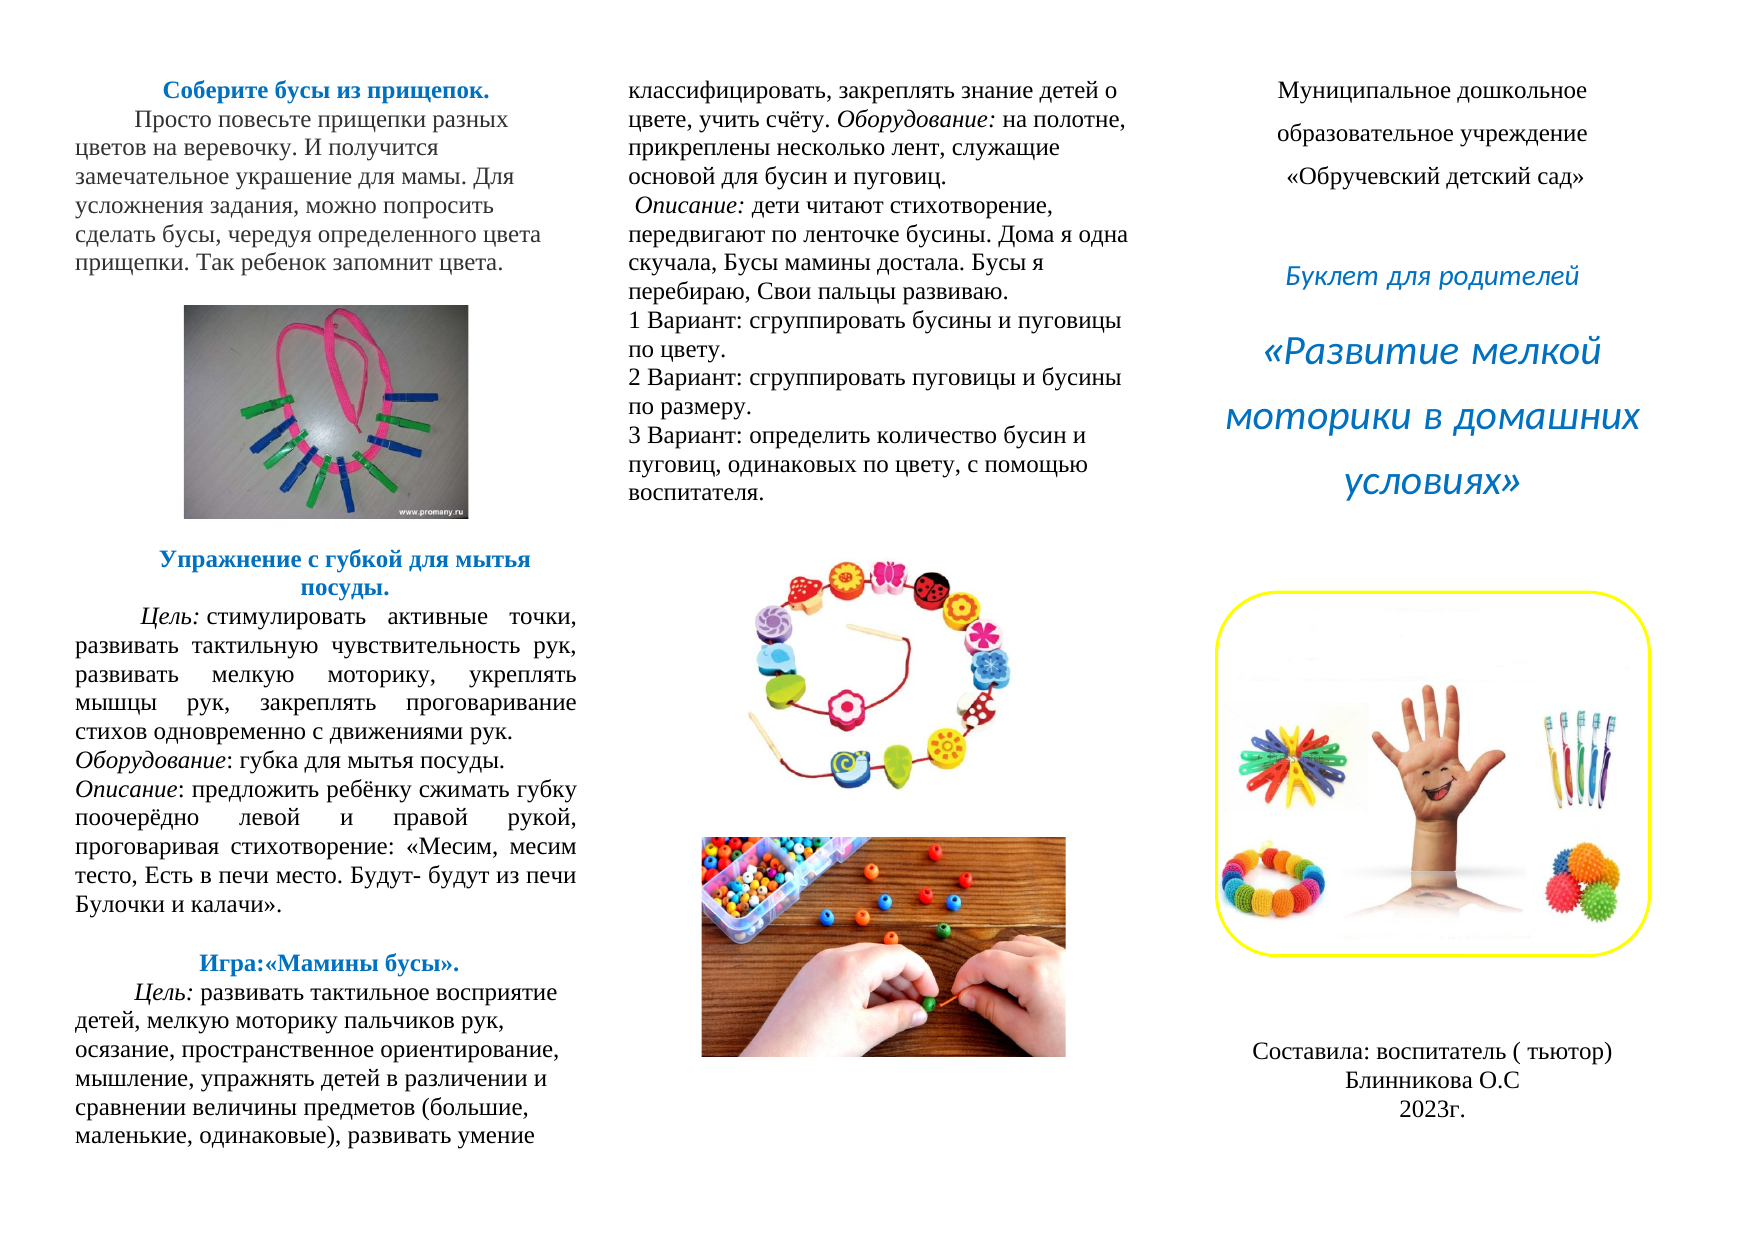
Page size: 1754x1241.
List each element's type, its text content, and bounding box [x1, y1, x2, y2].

picture [1219, 594, 1647, 954]
text 2 Вариант: сгруппировать пуговицы и бусины по размеру. [628, 362, 1130, 420]
text «Развитие мелкой моторики в домашних условиях» [1181, 320, 1683, 507]
text образовательное учреждение [1181, 118, 1683, 147]
text Игра:«Мамины бусы». [75, 948, 577, 977]
text Соберите бусы из прищепок. [75, 75, 577, 104]
picture [701, 837, 1066, 1057]
text Цель: развивать тактильное восприятие детей, мелкую моторику пальчиков рук, осязание, пространственное ориентирование, мышление, упражнять детей в различении и сравнении величины предметов (большие, маленькие, одинаковые), развивать умение классифицировать, закреплять знание детей о цвете, учить счёту. Оборудование: на полотне, прикреплены несколько лент, служащие основой для бусин и пуговиц. [75, 977, 577, 1149]
text «Обручевский детский сад» [1181, 161, 1683, 190]
text Просто повесьте прищепки разных цветов на веревочку. И получится замечательное украшение для мамы. Для усложнения задания, можно попросить сделать бусы, чередуя определенного цвета прищепки. Так ребенок запомнит цвета. [75, 104, 577, 276]
text Упражнение с губкой для мытья посуды. [112, 544, 577, 601]
text Буклет для родителей [1181, 257, 1683, 293]
text Составила: воспитатель ( тьютор) [1181, 1036, 1683, 1065]
text Описание: дети читают стихотворение, передвигают по ленточке бусины. Дома я одна скучала, Бусы мамины достала. Бусы я перебираю, Свои пальцы развиваю. [628, 190, 1130, 305]
text Оборудование: губка для мытья посуды. [75, 745, 577, 774]
text Цель: развивать тактильное восприятие детей, мелкую моторику пальчиков рук, осязание, пространственное ориентирование, мышление, упражнять детей в различении и сравнении величины предметов (большие, маленькие, одинаковые), развивать умение классифицировать, закреплять знание детей о цвете, учить счёту. Оборудование: на полотне, прикреплены несколько лент, служащие основой для бусин и пуговиц. [628, 75, 1130, 190]
picture [183, 305, 469, 519]
text Блинникова О.С [1181, 1065, 1683, 1094]
text 3 Вариант: определить количество бусин и пуговиц, одинаковых по цвету, с помощью воспитателя. [628, 420, 1130, 506]
text Муниципальное дошкольное [1181, 75, 1683, 104]
text Цель: стимулировать активные точки, развивать тактильную чувствительность рук, развивать мелкую моторику, укреплять мышцы рук, закреплять проговаривание стихов одновременно с движениями рук. [75, 601, 577, 745]
text Описание: предложить ребёнку сжимать губку поочерёдно левой и правой рукой, проговаривая стихотворение: «Месим, месим тесто, Есть в печи место. Будут- будут из печи Булочки и калачи». [75, 774, 577, 917]
text 2023г. [1181, 1094, 1683, 1122]
picture [741, 536, 1017, 813]
text 1 Вариант: сгруппировать бусины и пуговицы по цвету. [628, 305, 1130, 362]
